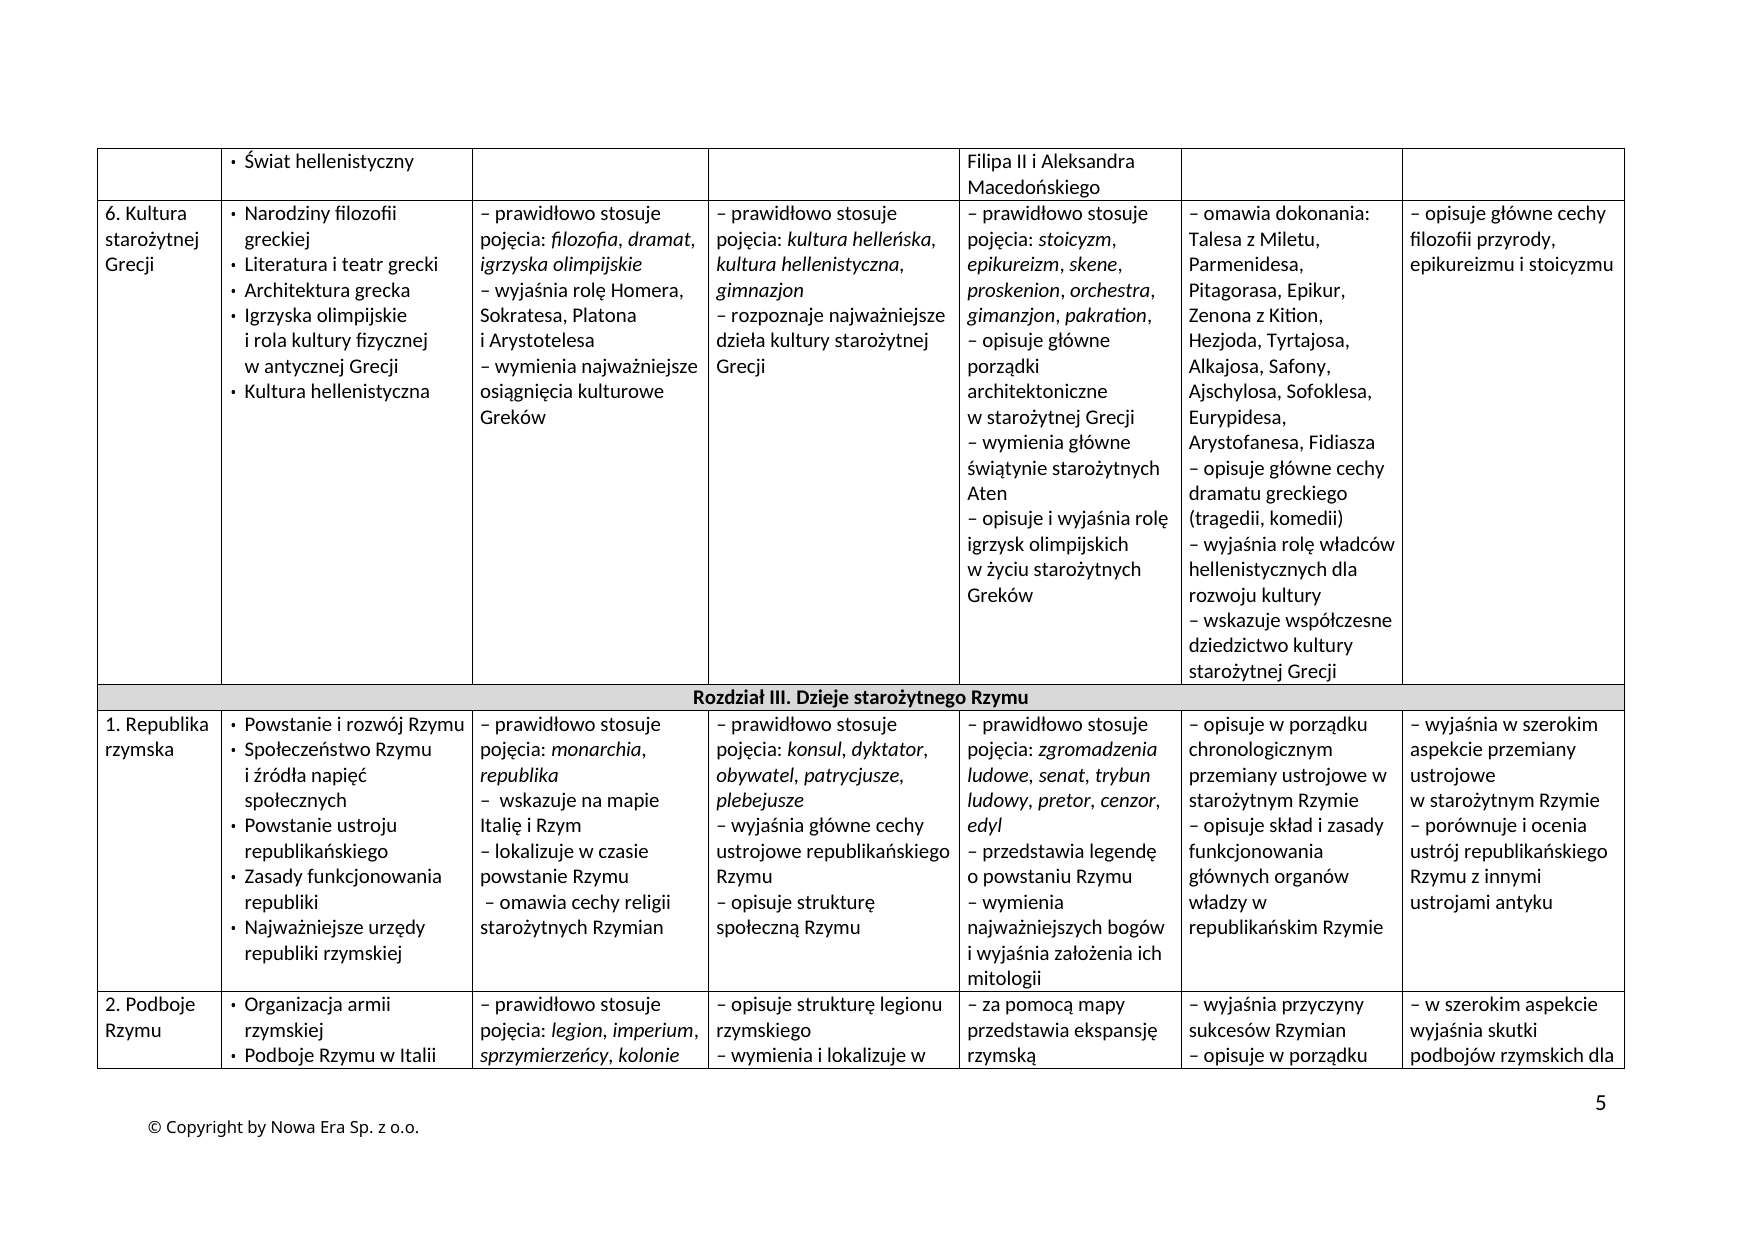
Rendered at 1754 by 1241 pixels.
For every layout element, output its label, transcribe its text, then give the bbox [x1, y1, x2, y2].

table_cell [709, 992, 959, 1068]
table_cell – wyjaśnia w szerokim aspekcie przemiany ustrojowe w starożytnym Rzymie – porównuje i ocenia ustrój republikańskiego Rzymu z innymi ustrojami antyku [1403, 711, 1624, 991]
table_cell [1182, 992, 1402, 1068]
table_cell 1. Republika rzymska [98, 711, 221, 991]
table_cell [222, 149, 472, 199]
table_cell Powstanie i rozwój Rzymu Społeczeństwo Rzymu i źródła napięć społecznych Powstanie ustroju republikańskiego Zasady funkcjonowania republiki Najważniejsze urzędy republiki rzymskiej [222, 711, 472, 991]
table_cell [222, 992, 472, 1068]
table_cell – prawidłowo stosuje pojęcia: stoicyzm, epikureizm, skene, proskenion, orchestra, gimanzjon, pakration, – opisuje główne porządki architektoniczne w starożytnej Grecji – wymienia główne świątynie starożytnych Aten – opisuje i wyjaśnia rolę igrzysk olimpijskich w życiu starożytnych Greków [960, 201, 1181, 683]
table_cell – opisuje w porządku chronologicznym przemiany ustrojowe w starożytnym Rzymie – opisuje skład i zasady funkcjonowania głównych organów władzy w republikańskim Rzymie [1182, 711, 1402, 991]
table_cell – omawia dokonania: Talesa z Miletu, Parmenidesa, Pitagorasa, Epikur, Zenona z Kition, Hezjoda, Tyrtajosa, Alkajosa, Safony, Ajschylosa, Sofoklesa, Eurypidesa, Arystofanesa, Fidiasza – opisuje główne cechy dramatu greckiego (tragedii, komedii) – wyjaśnia rolę władców hellenistycznych dla rozwoju kultury – wskazuje współczesne dziedzictwo kultury starożytnej Grecji [1182, 201, 1402, 683]
table_cell 2. Podboje Rzymu [98, 992, 221, 1068]
table_cell – prawidłowo stosuje pojęcia: kultura helleńska, kultura hellenistyczna, gimnazjon – rozpoznaje najważniejsze dzieła kultury starożytnej Grecji [709, 201, 959, 683]
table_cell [960, 992, 1181, 1068]
table_cell Narodziny filozofii greckiej Literatura i teatr grecki Architektura grecka Igrzyska olimpijskie i rola kultury fizycznej w antycznej Grecji Kultura hellenistyczna [222, 201, 472, 683]
table_cell – prawidłowo stosuje pojęcia: monarchia, republika – wskazuje na mapie Italię i Rzym – lokalizuje w czasie powstanie Rzymu – omawia cechy religii starożytnych Rzymian [473, 711, 708, 991]
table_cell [1403, 149, 1624, 199]
table_cell Rozdział III. Dzieje starożytnego Rzymu [98, 685, 1624, 710]
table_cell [960, 149, 1181, 199]
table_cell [1403, 992, 1624, 1068]
table_cell – prawidłowo stosuje pojęcia: filozofia, dramat, igrzyska olimpijskie – wyjaśnia rolę Homera, Sokratesa, Platona i Arystotelesa – wymienia najważniejsze osiągnięcia kulturowe Greków [473, 201, 708, 683]
table_cell – prawidłowo stosuje pojęcia: zgromadzenia ludowe, senat, trybun ludowy, pretor, cenzor, edyl – przedstawia legendę o powstaniu Rzymu – wymienia najważniejszych bogów i wyjaśnia założenia ich mitologii [960, 711, 1181, 991]
table_cell – opisuje główne cechy filozofii przyrody, epikureizmu i stoicyzmu [1403, 201, 1624, 683]
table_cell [709, 149, 959, 199]
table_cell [473, 149, 708, 199]
table_cell – prawidłowo stosuje pojęcia: konsul, dyktator, obywatel, patrycjusze, plebejusze – wyjaśnia główne cechy ustrojowe republikańskiego Rzymu – opisuje strukturę społeczną Rzymu [709, 711, 959, 991]
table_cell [98, 149, 221, 199]
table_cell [473, 992, 708, 1068]
table_cell 6. Kultura starożytnej Grecji [98, 201, 221, 683]
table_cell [1182, 149, 1402, 199]
